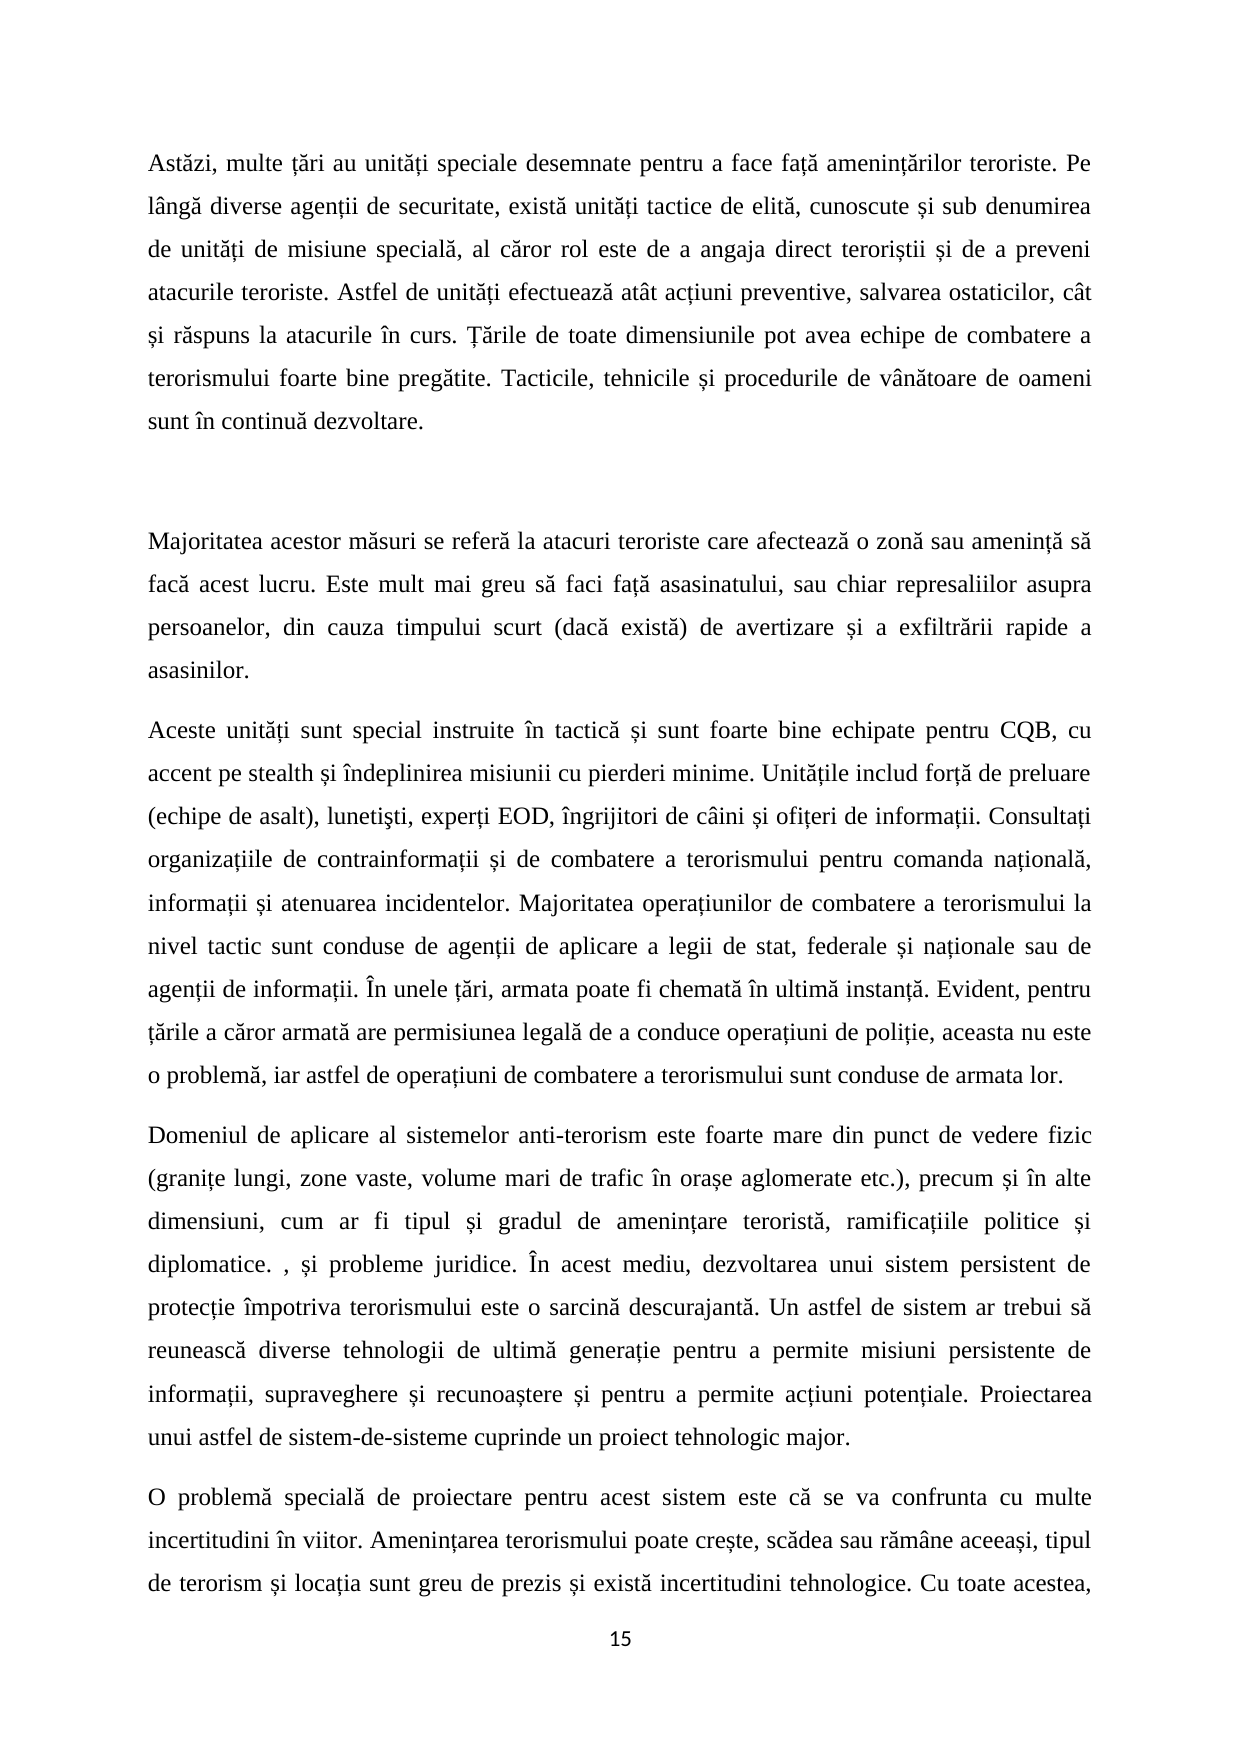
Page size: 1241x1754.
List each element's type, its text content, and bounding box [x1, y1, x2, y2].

text Astăzi, multe țări au unități speciale desemnate pentru a face față amenințărilor teroriste. Pe lângă diverse agenții de securitate, există unități tactice de elită, cunoscute și sub denumirea de unități de misiune specială, al căror rol este de a angaja direct teroriștii și de a preveni atacurile teroriste. Astfel de unități efectuează atât acțiuni preventive, salvarea ostaticilor, cât și răspuns la atacurile în curs. Țările de toate dimensiunile pot avea echipe de combatere a terorismului foarte bine pregătite. Tacticile, tehnicile și procedurile de vânătoare de oameni sunt în continuă dezvoltare. [148, 148, 1093, 435]
text Majoritatea acestor măsuri se referă la atacuri teroriste care afectează o zonă sau amenință să facă acest lucru. Este mult mai greu să faci față asasinatului, sau chiar represaliilor asupra persoanelor, din cauza timpului scurt (dacă există) de avertizare și a exfiltrării rapide a asasinilor. [148, 526, 1093, 684]
text Domeniul de aplicare al sistemelor anti-terorism este foarte mare din punct de vedere fizic (granițe lungi, zone vaste, volume mari de trafic în orașe aglomerate etc.), precum și în alte dimensiuni, cum ar fi tipul și gradul de amenințare teroristă, ramificațiile politice și diplomatice. , și probleme juridice. În acest mediu, dezvoltarea unui sistem persistent de protecție împotriva terorismului este o sarcină descurajantă. Un astfel de sistem ar trebui să reunească diverse tehnologii de ultimă generație pentru a permite misiuni persistente de informații, supraveghere și recunoaștere și pentru a permite acțiuni potențiale. Proiectarea unui astfel de sistem-de-sisteme cuprinde un proiect tehnologic major. [148, 1120, 1093, 1451]
text Aceste unități sunt special instruite în tactică și sunt foarte bine echipate pentru CQB, cu accent pe stealth și îndeplinirea misiunii cu pierderi minime. Unitățile includ forță de preluare (echipe de asalt), lunetişti, experți EOD, îngrijitori de câini și ofițeri de informații. Consultați organizațiile de contrainformații și de combatere a terorismului pentru comanda națională, informații și atenuarea incidentelor. Majoritatea operațiunilor de combatere a terorismului la nivel tactic sunt conduse de agenții de aplicare a legii de stat, federale și naționale sau de agenții de informații. În unele țări, armata poate fi chemată în ultimă instanță. Evident, pentru țările a căror armată are permisiunea legală de a conduce operațiuni de poliție, aceasta nu este o problemă, iar astfel de operațiuni de combatere a terorismului sunt conduse de armata lor. [148, 715, 1093, 1089]
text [148, 1482, 1093, 1597]
